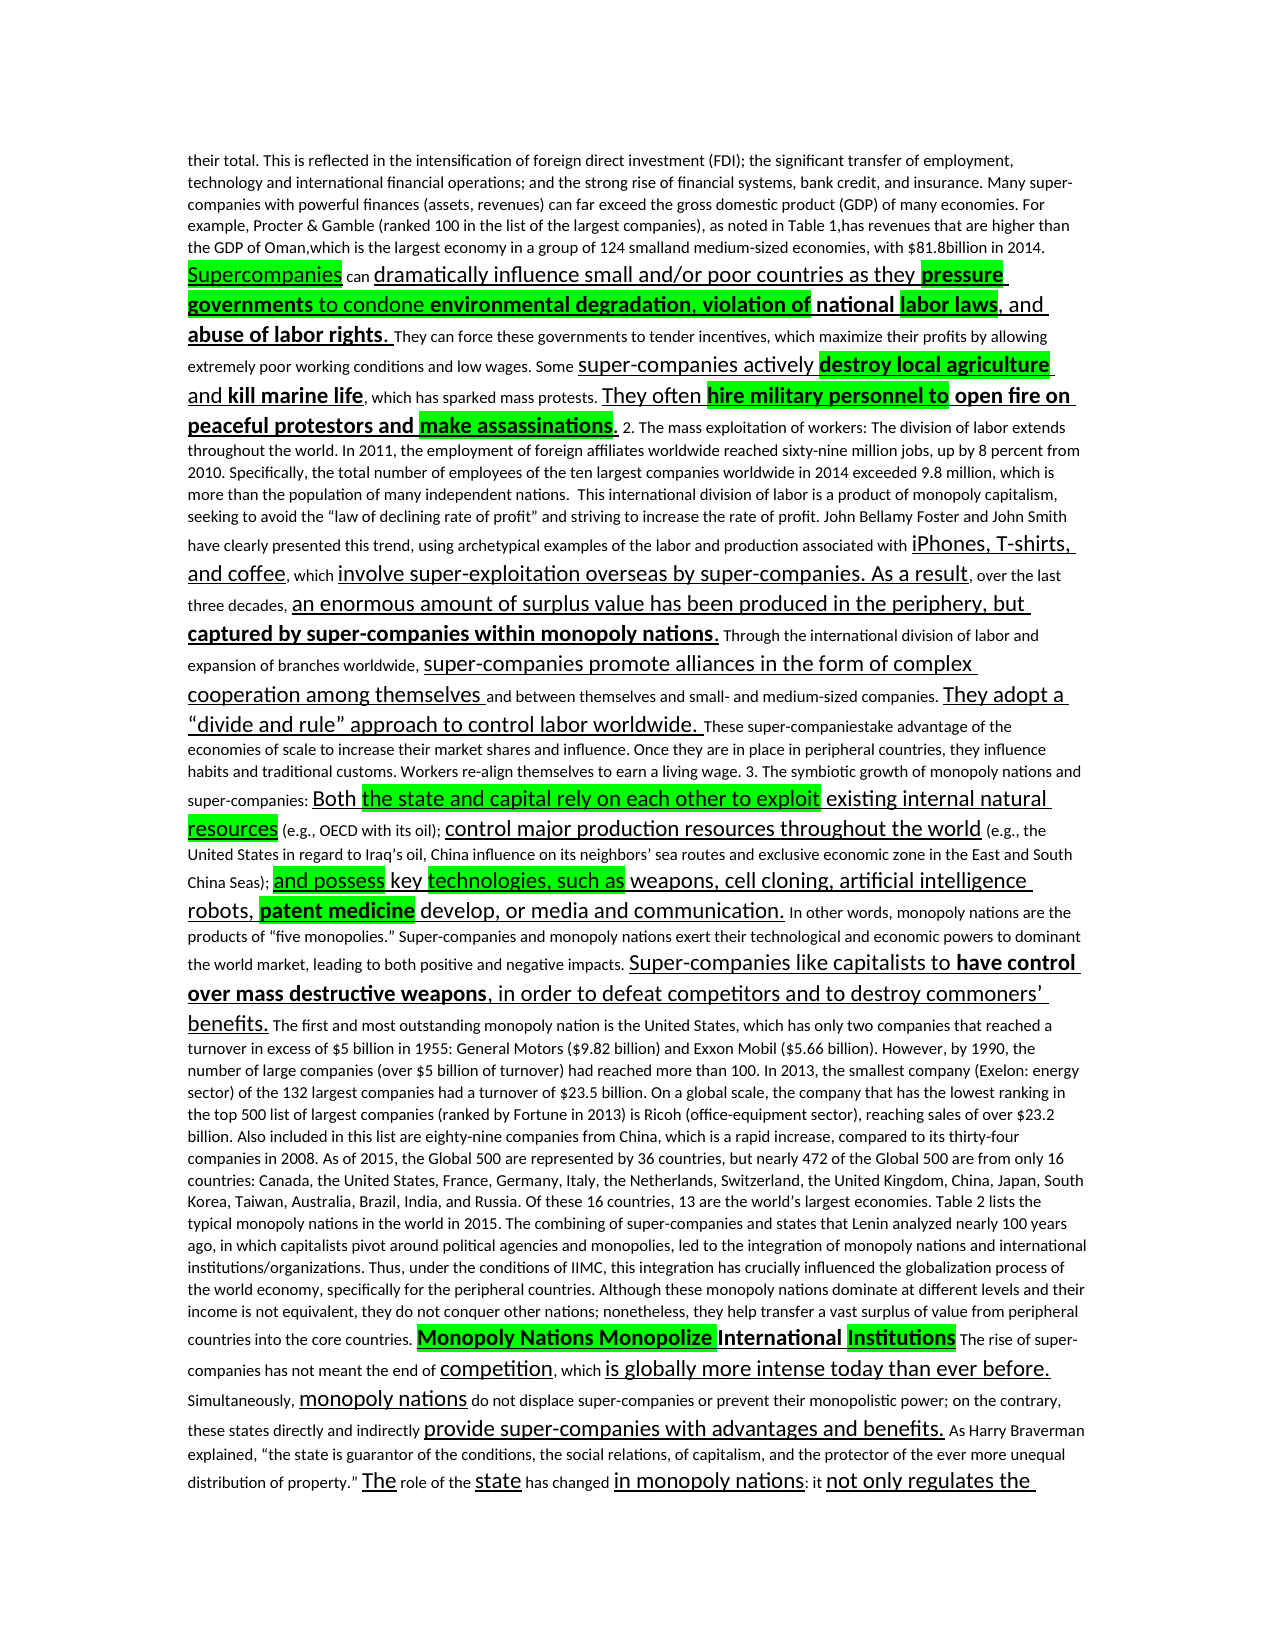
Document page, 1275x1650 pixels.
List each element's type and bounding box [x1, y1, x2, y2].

text [187, 150, 1087, 1494]
